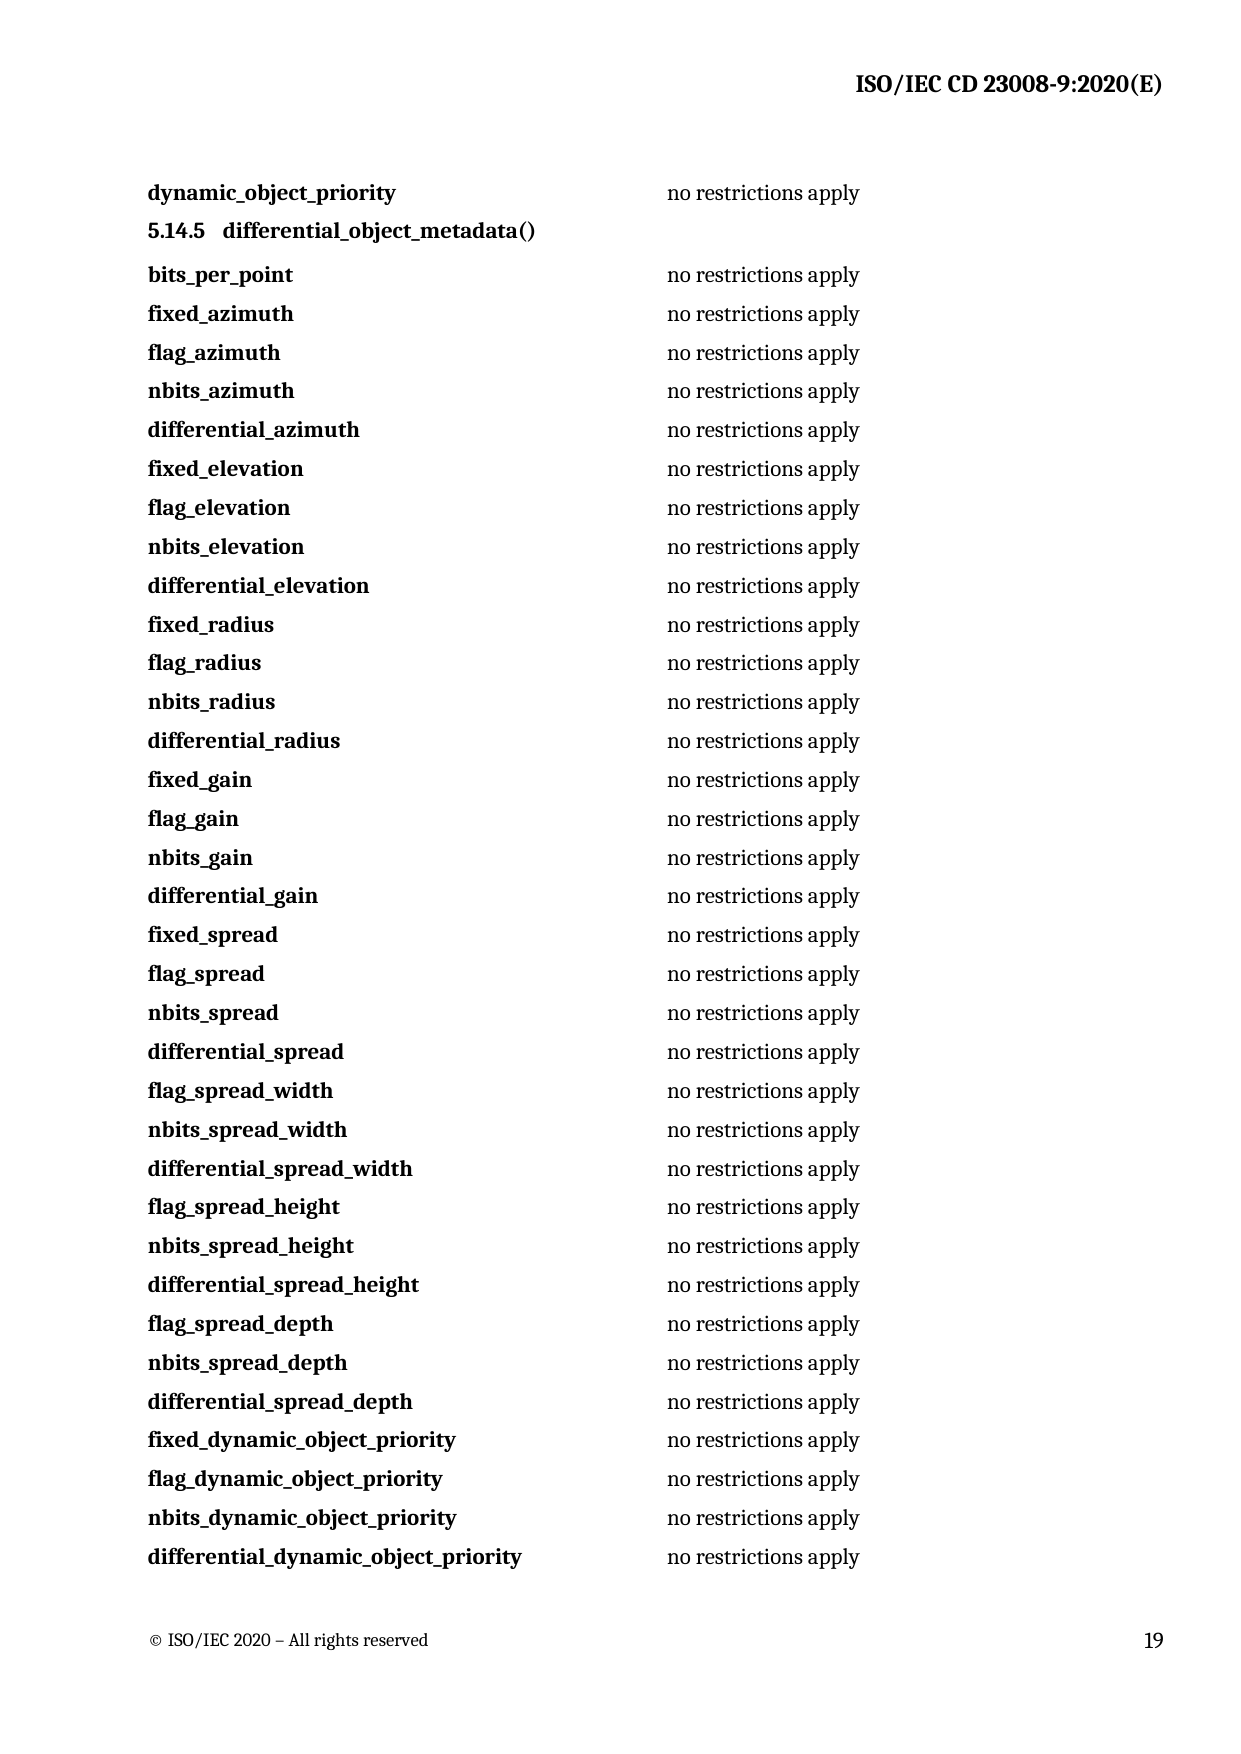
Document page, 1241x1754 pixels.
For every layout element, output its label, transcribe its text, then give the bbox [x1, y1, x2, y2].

table_cell no restrictions apply [656, 994, 1175, 1032]
table_cell flag_azimuth [136, 333, 656, 372]
table_cell no restrictions apply [656, 1110, 1175, 1149]
table_cell no restrictions apply [656, 722, 1175, 761]
table_cell fixed_spread [136, 916, 656, 955]
table_cell no restrictions apply [656, 1227, 1175, 1266]
table_cell no restrictions apply [656, 955, 1175, 994]
table_cell no restrictions apply [656, 916, 1175, 955]
table_cell no restrictions apply [656, 761, 1175, 799]
table_cell no restrictions apply [656, 566, 1175, 605]
table_cell differential_radius [136, 722, 656, 761]
table_cell no restrictions apply [656, 1343, 1175, 1382]
table_cell flag_spread_width [136, 1071, 656, 1110]
table_cell nbits_dynamic_object_priority [136, 1499, 656, 1538]
table_cell flag_dynamic_object_priority [136, 1460, 656, 1499]
table_cell differential_dynamic_object_priority [136, 1538, 656, 1570]
table_cell no restrictions apply [656, 489, 1175, 527]
table_cell flag_elevation [136, 489, 656, 527]
table_cell no restrictions apply [656, 1460, 1175, 1499]
table_cell differential_azimuth [136, 411, 656, 450]
table_cell no restrictions apply [656, 1538, 1175, 1570]
table_cell no restrictions apply [656, 1033, 1175, 1071]
table_cell no restrictions apply [656, 528, 1175, 566]
table_header no restrictions apply [656, 255, 1175, 294]
table_cell no restrictions apply [656, 1149, 1175, 1188]
table_cell differential_spread_width [136, 1149, 656, 1188]
table_cell no restrictions apply [656, 1421, 1175, 1460]
table_cell no restrictions apply [656, 877, 1175, 916]
table_cell no restrictions apply [656, 1266, 1175, 1304]
table_cell dynamic_object_priority [136, 174, 656, 213]
table_cell fixed_azimuth [136, 294, 656, 333]
table_cell differential_spread_depth [136, 1382, 656, 1421]
table_cell flag_spread_height [136, 1188, 656, 1227]
table_cell nbits_spread [136, 994, 656, 1032]
table_cell flag_radius [136, 644, 656, 683]
table_header bits_per_point [136, 255, 656, 294]
table_cell differential_gain [136, 877, 656, 916]
table_cell no restrictions apply [656, 1188, 1175, 1227]
table_cell no restrictions apply [656, 644, 1175, 683]
table_cell differential_spread_height [136, 1266, 656, 1304]
subtitle differential_object_metadata() [148, 219, 1163, 243]
table_cell no restrictions apply [656, 605, 1175, 644]
table_cell nbits_spread_depth [136, 1343, 656, 1382]
table_cell fixed_elevation [136, 450, 656, 488]
table_cell nbits_elevation [136, 528, 656, 566]
table_cell fixed_gain [136, 761, 656, 799]
table_cell nbits_gain [136, 838, 656, 877]
table_cell nbits_azimuth [136, 372, 656, 411]
table_cell no restrictions apply [656, 683, 1175, 722]
table_cell no restrictions apply [656, 1071, 1175, 1110]
table_cell differential_spread [136, 1033, 656, 1071]
table_cell no restrictions apply [656, 411, 1175, 450]
table_cell flag_spread [136, 955, 656, 994]
table_cell no restrictions apply [656, 333, 1175, 372]
table_cell flag_gain [136, 799, 656, 838]
table_cell no restrictions apply [656, 450, 1175, 488]
table_cell nbits_spread_height [136, 1227, 656, 1266]
table_cell no restrictions apply [656, 1305, 1175, 1343]
table_cell nbits_spread_width [136, 1110, 656, 1149]
table_cell fixed_dynamic_object_priority [136, 1421, 656, 1460]
table_cell fixed_radius [136, 605, 656, 644]
table_cell no restrictions apply [656, 799, 1175, 838]
table_cell nbits_radius [136, 683, 656, 722]
table_cell no restrictions apply [656, 838, 1175, 877]
table_cell flag_spread_depth [136, 1305, 656, 1343]
table_cell no restrictions apply [656, 1382, 1175, 1421]
table_cell no restrictions apply [656, 1499, 1175, 1538]
table_cell no restrictions apply [656, 174, 1175, 213]
table_cell no restrictions apply [656, 372, 1175, 411]
table_cell no restrictions apply [656, 294, 1175, 333]
table_cell differential_elevation [136, 566, 656, 605]
